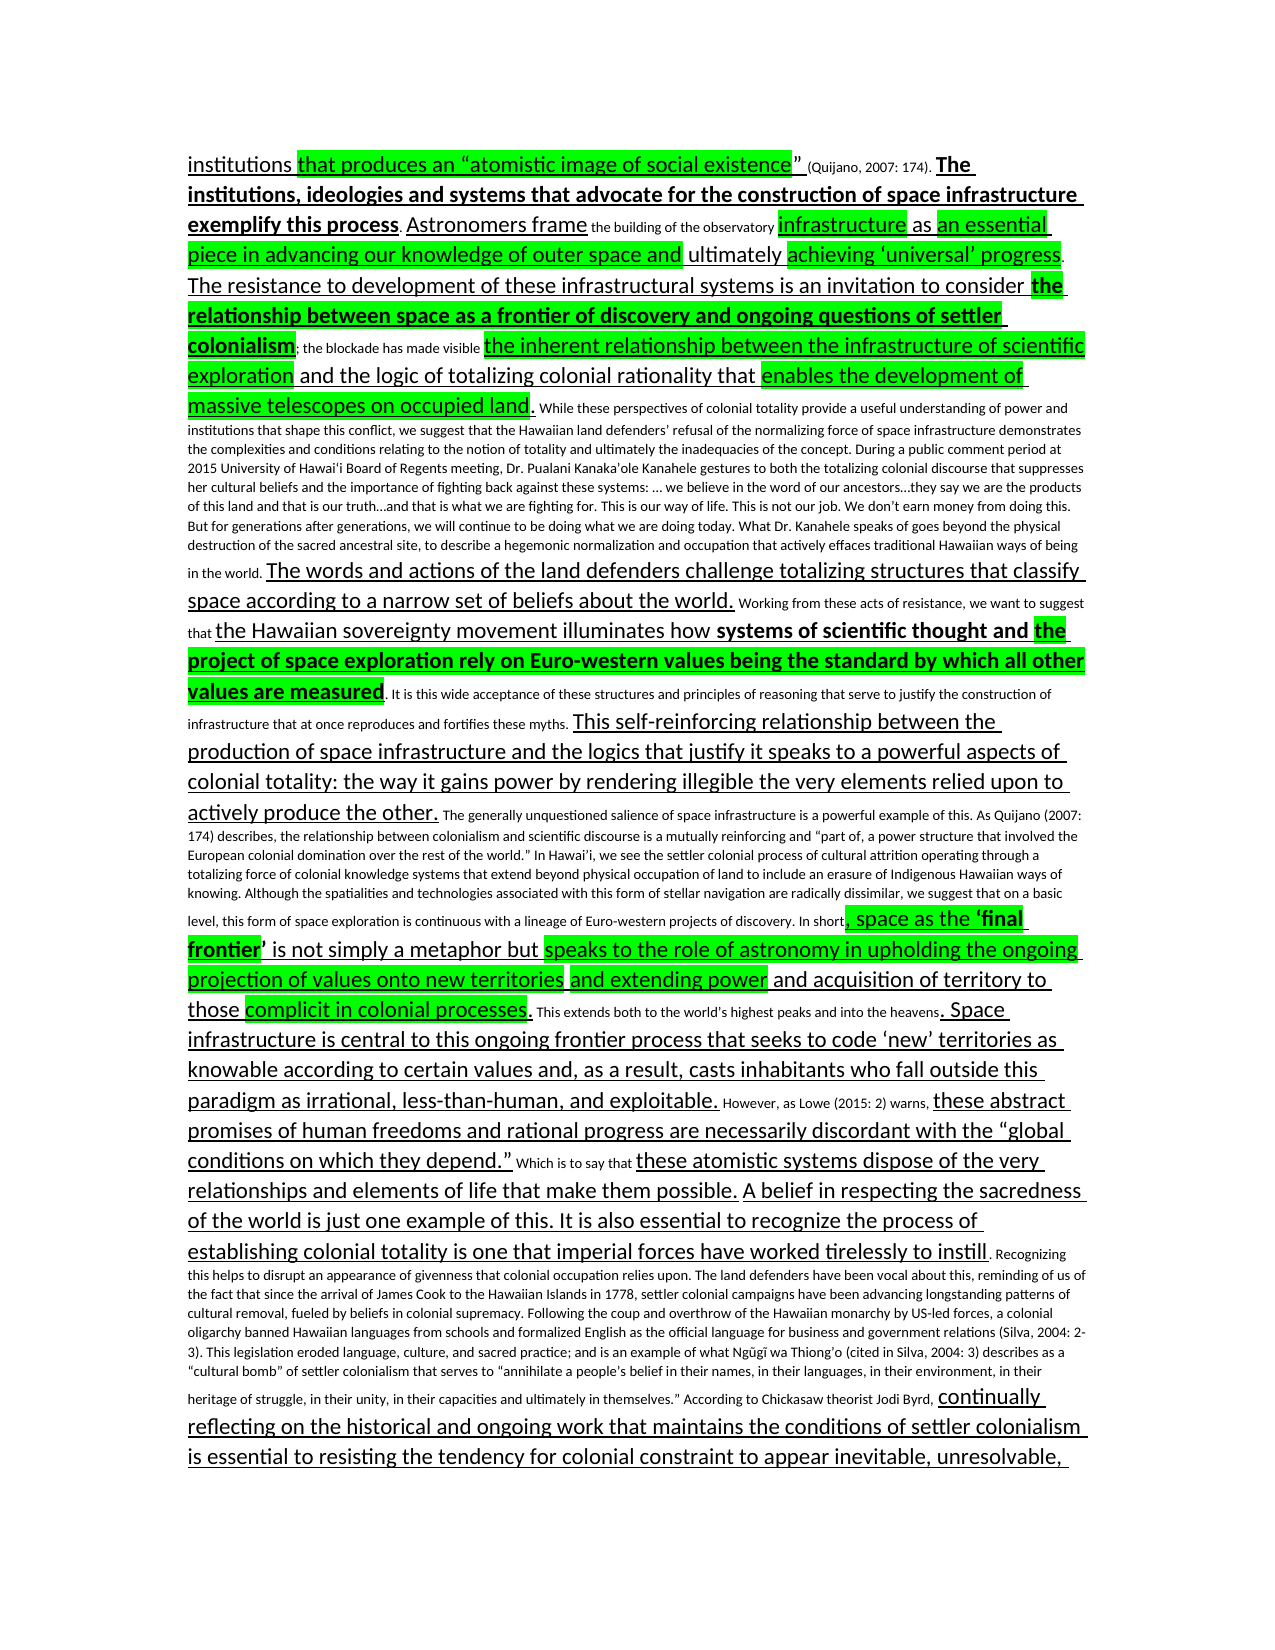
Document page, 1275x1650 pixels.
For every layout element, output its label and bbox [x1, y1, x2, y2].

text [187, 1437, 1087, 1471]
text [187, 150, 1087, 1436]
